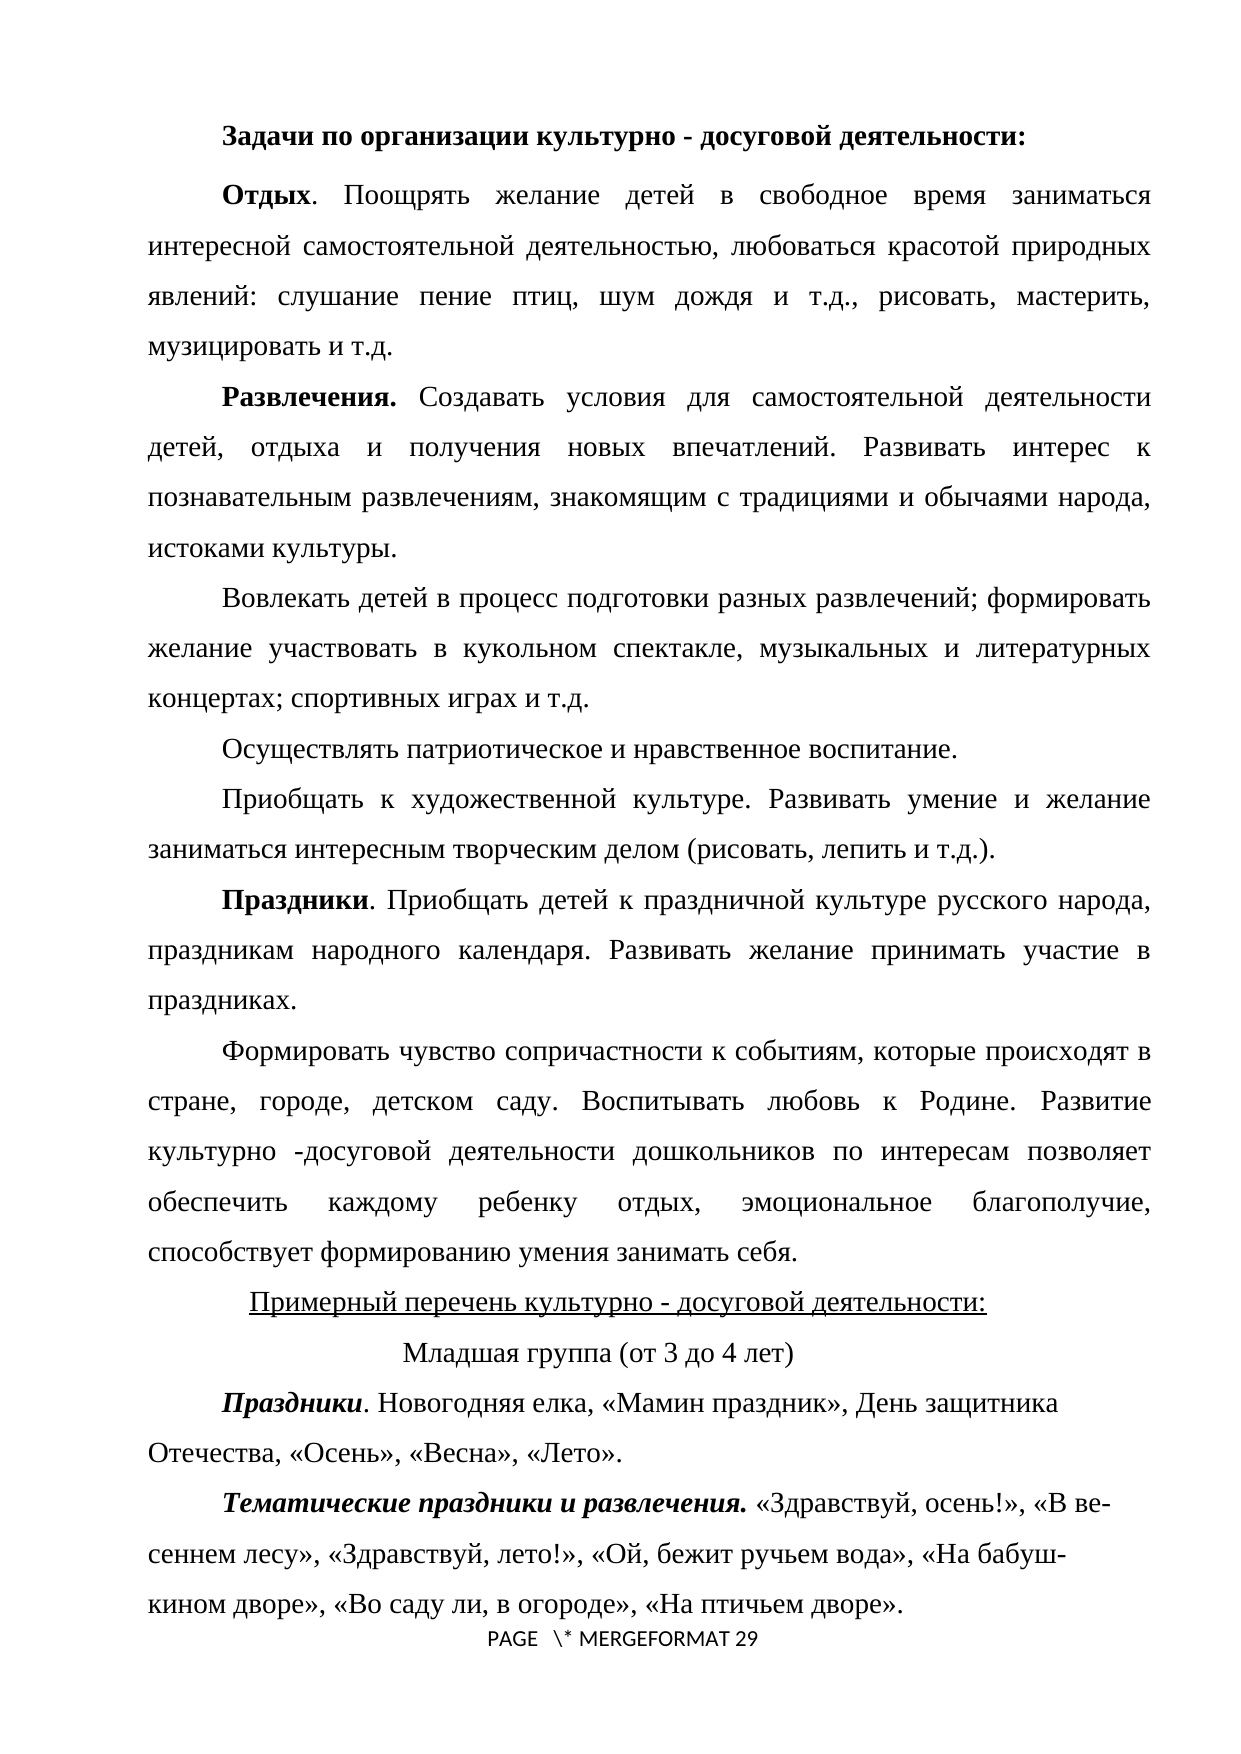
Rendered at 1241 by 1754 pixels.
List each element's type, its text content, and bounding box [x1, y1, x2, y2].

text Тематические праздники и развлечения. «Здравствуй, осень!», «В ве- сеннем лесу», «Здравствуй, лето!», «Ой, бежит ручьем вода», «На бабуш- кином дворе», «Во саду ли, в огороде», «На птичьем дворе». [148, 1486, 1152, 1620]
text Осуществлять патриотическое и нравственное воспитание. [148, 731, 1152, 764]
text Приобщать к художественной культуре. Развивать умение и желание заниматься интересным творческим делом (рисовать, лепить и т.д.). [148, 781, 1152, 865]
text Вовлекать детей в процесс подготовки разных развлечений; формировать желание участвовать в кукольном спектакле, музыкальных и литературных концертах; спортивных играх и т.д. [148, 580, 1152, 714]
text Младшая группа (от 3 до 4 лет) [89, 1335, 1152, 1368]
text Праздники. Новогодняя елка, «Мамин праздник», День защитника Отечества, «Осень», «Весна», «Лето». [148, 1385, 1152, 1469]
text Формировать чувство сопричастности к событиям, которые происходят в стране, городе, детском саду. Воспитывать любовь к Родине. Развитие культурно -досуговой деятельности дошкольников по интересам позволяет обеспечить каждому ребенку отдых, эмоциональное благополучие, способствует формированию умения занимать себя. [148, 1033, 1152, 1268]
text Задачи по организации культурно - досуговой деятельности: [148, 118, 1152, 152]
text Развлечения. Создавать условия для самостоятельной деятельности детей, отдыха и получения новых впечатлений. Развивать интерес к познавательным развлечениям, знакомящим с традициями и обычаями народа, истоками культуры. [148, 379, 1152, 563]
text Праздники. Приобщать детей к праздничной культуре русского народа, праздникам народного календаря. Развивать желание принимать участие в праздниках. [148, 882, 1152, 1016]
text Примерный перечень культурно - досуговой деятельности: [89, 1284, 1152, 1318]
text Отдых. Поощрять желание детей в свободное время заниматься интересной самостоятельной деятельностью, любоваться красотой природных явлений: слушание пение птиц, шум дождя и т.д., рисовать, мастерить, музицировать и т.д. [148, 177, 1152, 362]
